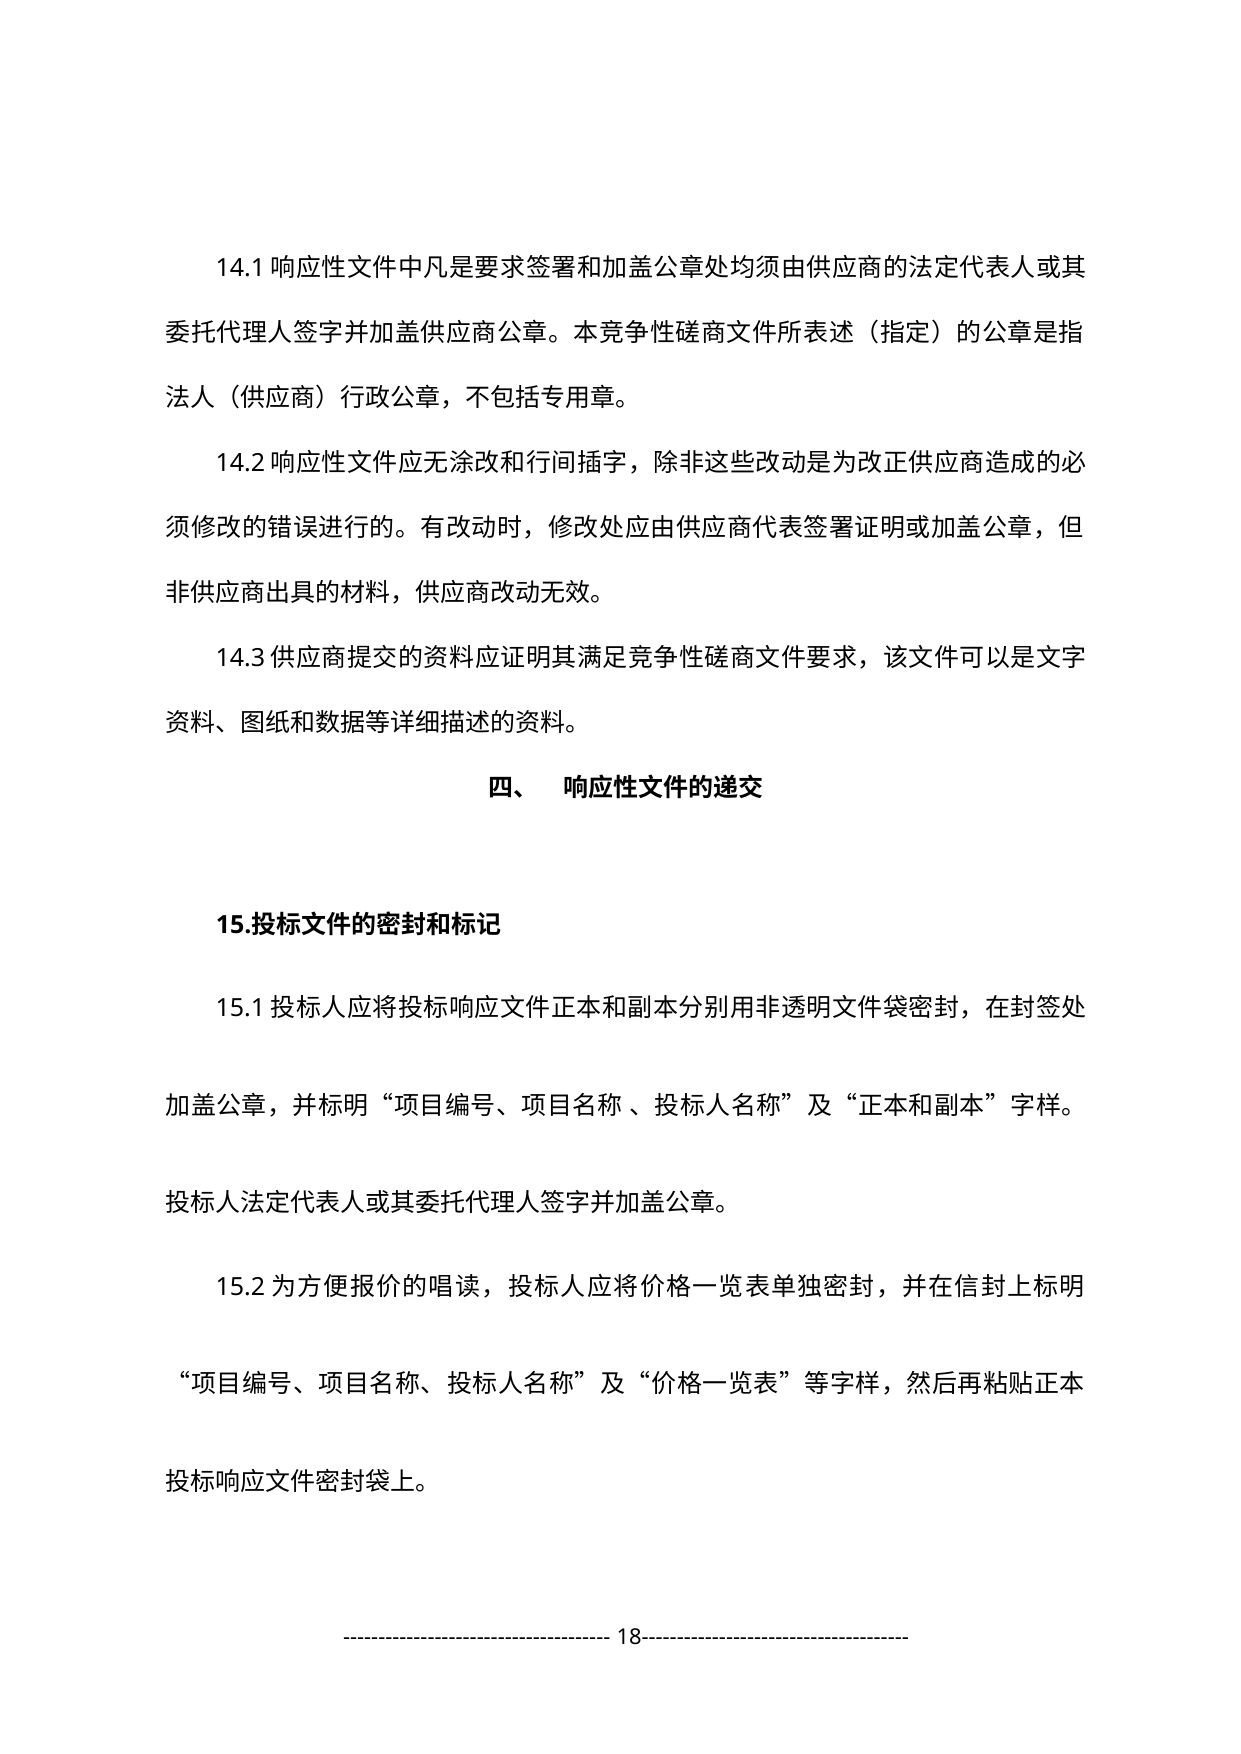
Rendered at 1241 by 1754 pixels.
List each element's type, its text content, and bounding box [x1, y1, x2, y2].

text 15.投标文件的密封和标记 [165, 890, 1087, 955]
list 响应性文件的递交 [165, 753, 1087, 818]
text 15.1投标人应将投标响应文件正本和副本分别用非透明文件袋密封，在封签处加盖公章，并标明“项目编号、项目名称 、投标人名称”及“正本和副本”字样。投标人法定代表人或其委托代理人签字并加盖公章。 [165, 973, 1087, 1233]
text 14.2响应性文件应无涂改和行间插字，除非这些改动是为改正供应商造成的必须修改的错误进行的。有改动时，修改处应由供应商代表签署证明或加盖公章，但非供应商出具的材料，供应商改动无效。 [165, 428, 1087, 623]
text 14.3供应商提交的资料应证明其满足竞争性磋商文件要求，该文件可以是文字资料、图纸和数据等详细描述的资料。 [165, 623, 1087, 753]
text 15.2为方便报价的唱读，投标人应将价格一览表单独密封，并在信封上标明“项目编号、项目名称、投标人名称”及“价格一览表”等字样，然后再粘贴正本投标响应文件密封袋上。 [165, 1252, 1087, 1512]
text 14.1响应性文件中凡是要求签署和加盖公章处均须由供应商的法定代表人或其委托代理人签字并加盖供应商公章。本竞争性磋商文件所表述（指定）的公章是指法人（供应商）行政公章，不包括专用章。 [165, 233, 1087, 428]
